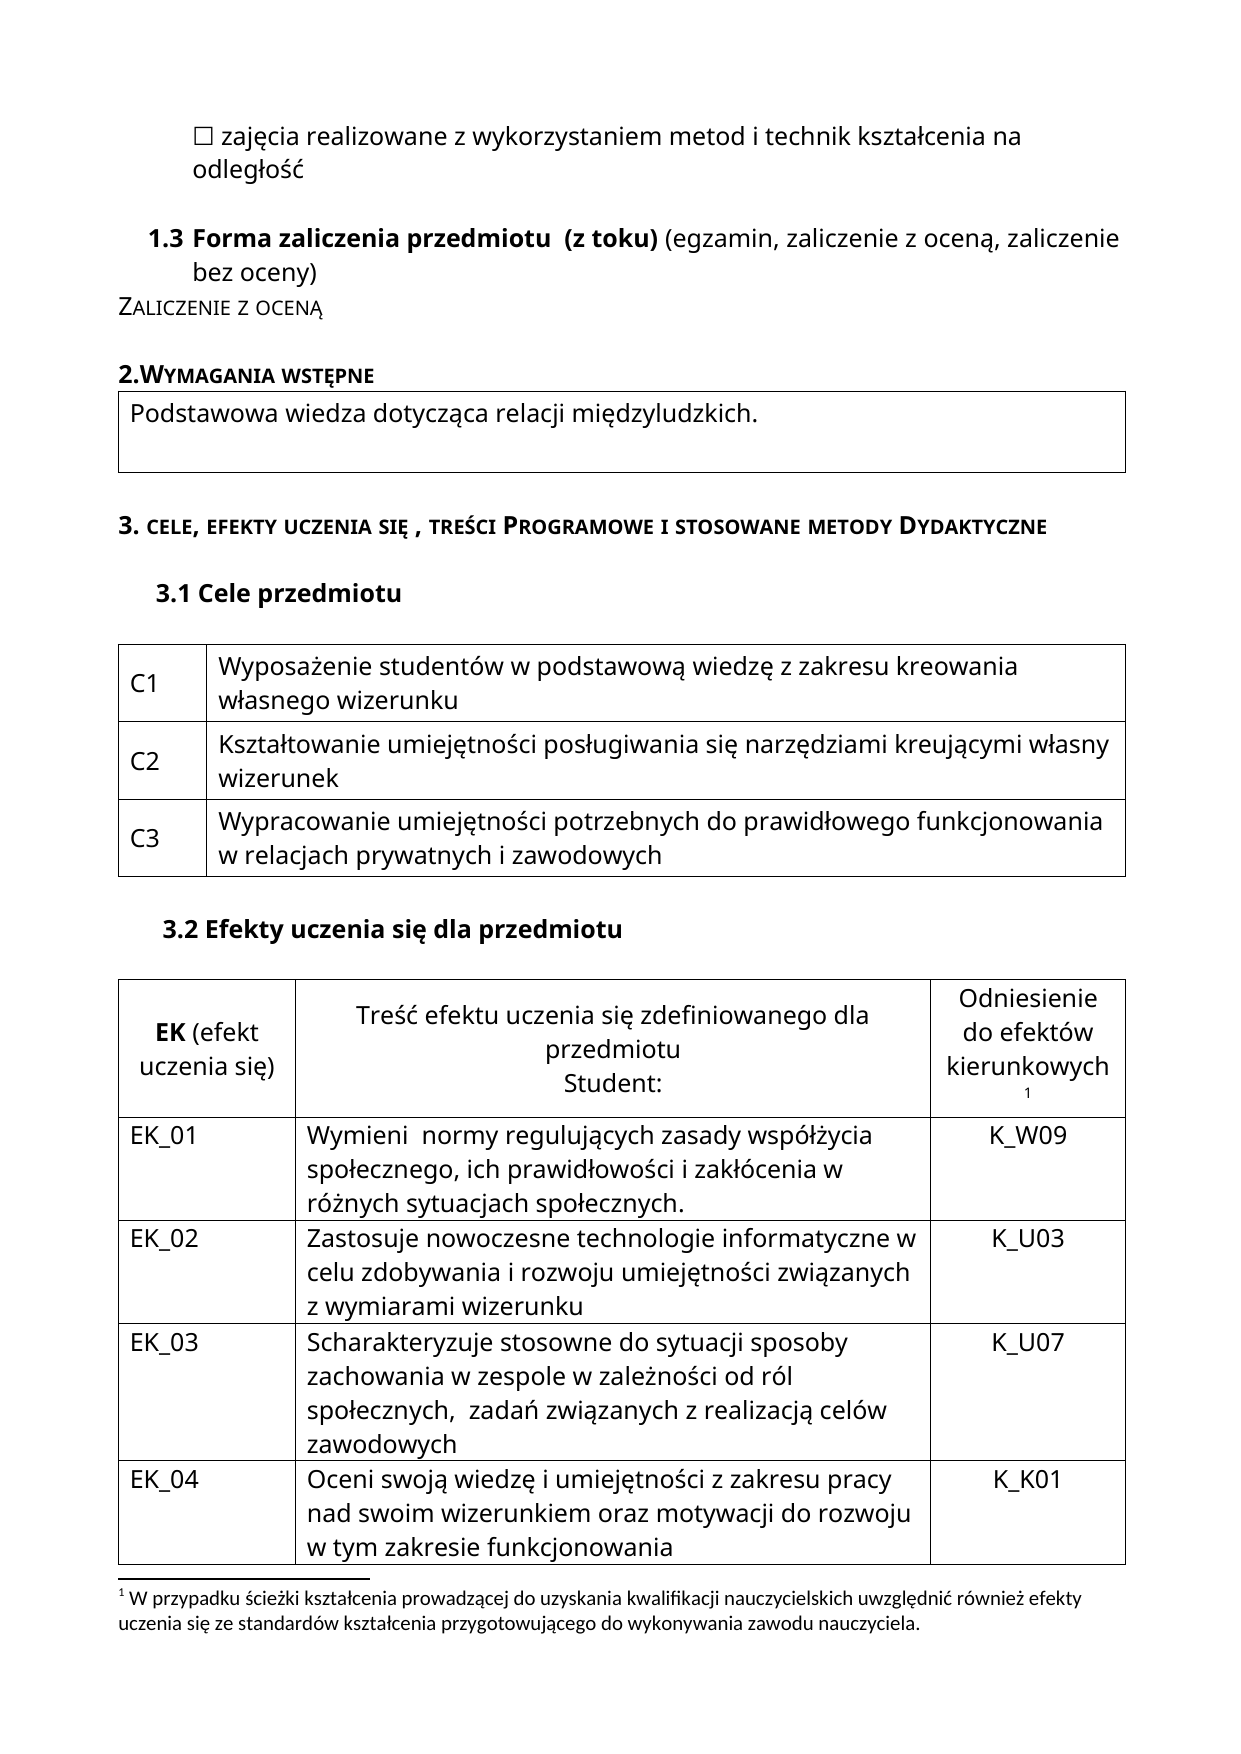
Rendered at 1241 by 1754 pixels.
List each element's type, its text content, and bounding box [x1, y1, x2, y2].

table_cell C3 [119, 800, 206, 876]
table_cell K_W09 [931, 1118, 1125, 1220]
table_cell Zastosuje nowoczesne technologie informatyczne w celu zdobywania i rozwoju umiejętności związanych z wymiarami wizerunku [296, 1221, 930, 1323]
table_cell Oceni swoją wiedzę i umiejętności z zakresu pracy nad swoim wizerunkiem oraz motywacji do rozwoju w tym zakresie funkcjonowania [296, 1461, 930, 1564]
table_cell K_U03 [931, 1221, 1125, 1323]
table_cell K_U07 [931, 1324, 1125, 1460]
text 3.2 Efekty uczenia się dla przedmiotu [162, 911, 1122, 945]
table_cell Wypracowanie umiejętności potrzebnych do prawidłowego funkcjonowania w relacjach prywatnych i zawodowych [207, 800, 1125, 876]
table_cell EK_02 [119, 1221, 295, 1323]
text 3.1 Cele przedmiotu [156, 576, 1122, 609]
text Zaliczenie z oceną [118, 288, 1122, 322]
table_cell EK_01 [119, 1118, 295, 1220]
table_cell K_K01 [931, 1461, 1125, 1564]
table_header C1 [119, 645, 206, 721]
table_cell C2 [119, 722, 206, 799]
table_cell Kształtowanie umiejętności posługiwania się narzędziami kreującymi własny wizerunek [207, 722, 1125, 799]
table_cell Scharakteryzuje stosowne do sytuacji sposoby zachowania w zespole w zależności od ról społecznych, zadań związanych z realizacją celów zawodowych [296, 1324, 930, 1460]
text 3. cele, efekty uczenia się , treści Programowe i stosowane metody Dydaktyczne [118, 507, 1122, 541]
table_header Odniesienie do efektów kierunkowych [931, 980, 1125, 1117]
table_cell EK_03 [119, 1324, 295, 1460]
table_header EK (efekt uczenia się) [119, 980, 295, 1117]
text ☐ zajęcia realizowane z wykorzystaniem metod i technik kształcenia na odległość [192, 118, 1122, 186]
table_header Wyposażenie studentów w podstawową wiedzę z zakresu kreowania własnego wizerunku [207, 645, 1125, 721]
table_cell Wymieni normy regulujących zasady współżycia społecznego, ich prawidłowości i zakłócenia w różnych sytuacjach społecznych. [296, 1118, 930, 1220]
text 2.Wymagania wstępne [118, 357, 1122, 391]
table_cell EK_04 [119, 1461, 295, 1564]
table_header Treść efektu uczenia się zdefiniowanego dla przedmiotu Student: [296, 980, 930, 1117]
table_header Podstawowa wiedza dotycząca relacji międzyludzkich. [119, 392, 1125, 472]
text 1.3 Forma zaliczenia przedmiotu (z toku) (egzamin, zaliczenie z oceną, zaliczenie bez oceny) [148, 220, 1122, 288]
